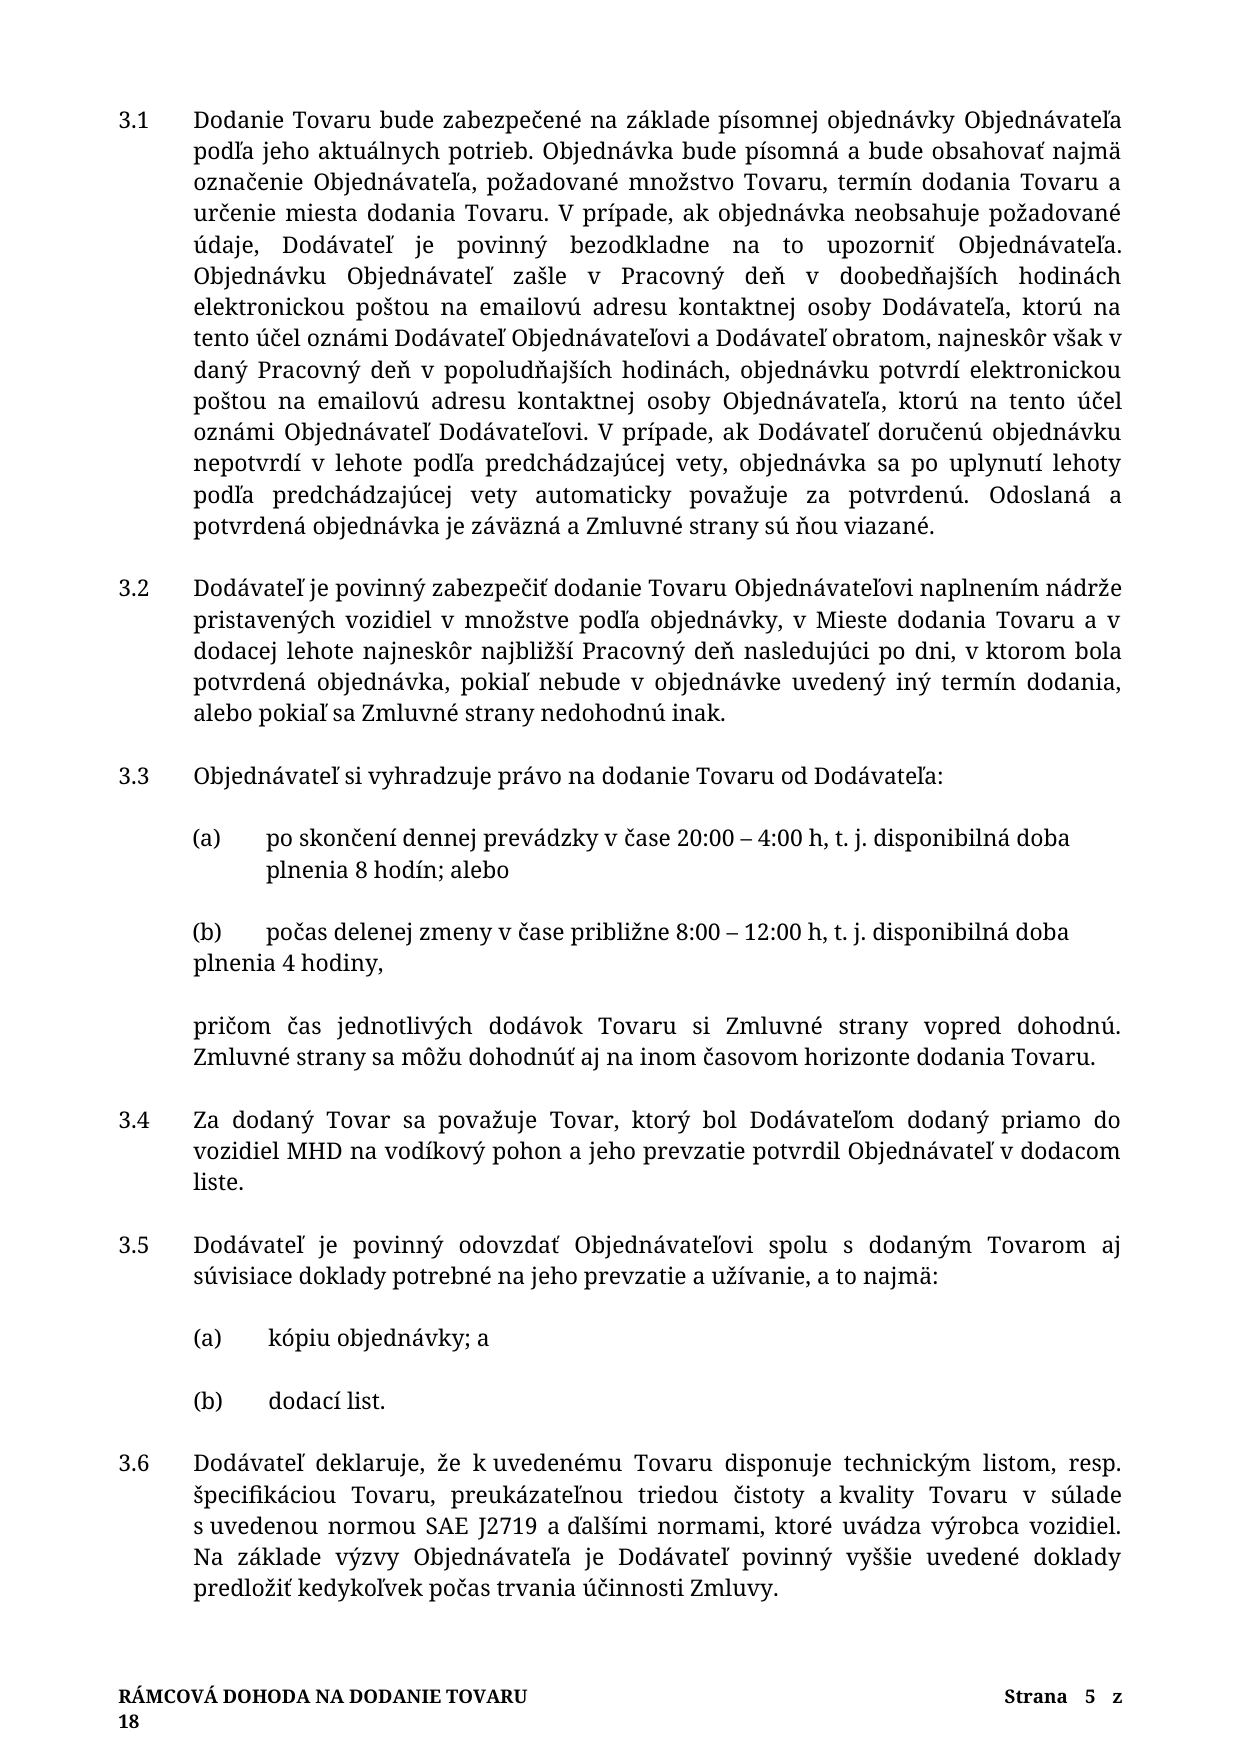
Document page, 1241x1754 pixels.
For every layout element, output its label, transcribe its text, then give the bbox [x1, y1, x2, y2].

list po skončení dennej prevádzky v čase 20:00 – 4:00 h, t. j. disponibilná doba plnenia 8 hodín; alebo [192, 822, 1122, 885]
list Dodávateľ je povinný zabezpečiť dodanie Tovaru Objednávateľovi naplnením nádrže pristavených vozidiel v množstve podľa objednávky, v Mieste dodania Tovaru a v dodacej lehote najneskôr najbližší Pracovný deň nasledujúci po dni, v ktorom bola potvrdená objednávka, pokiaľ nebude v objednávke uvedený iný termín dodania, alebo pokiaľ sa Zmluvné strany nedohodnú inak. [118, 572, 1122, 728]
list Dodávateľ deklaruje, že k uvedenému Tovaru disponuje technickým listom, resp. špecifikáciou Tovaru, preukázateľnou triedou čistoty a kvality Tovaru v súlade s uvedenou normou SAE J2719 a ďalšími normami, ktoré uvádza výrobca vozidiel. Na základe výzvy Objednávateľa je Dodávateľ povinný vyššie uvedené doklady predložiť kedykoľvek počas trvania účinnosti Zmluvy. [118, 1447, 1122, 1603]
list Objednávateľ si vyhradzuje právo na dodanie Tovaru od Dodávateľa: [118, 760, 1122, 791]
list kópiu objednávky; a [193, 1322, 1122, 1353]
list počas delenej zmeny v čase približne 8:00 – 12:00 h, t. j. disponibilná doba plnenia 4 hodiny, [192, 916, 1122, 978]
list dodací list. [193, 1385, 1122, 1416]
list Dodávateľ je povinný odovzdať Objednávateľovi spolu s dodaným Tovarom aj súvisiace doklady potrebné na jeho prevzatie a užívanie, a to najmä: [118, 1228, 1122, 1291]
list pričom čas jednotlivých dodávok Tovaru si Zmluvné strany vopred dohodnú. Zmluvné strany sa môžu dohodnúť aj na inom časovom horizonte dodania Tovaru. [193, 1010, 1122, 1072]
list Za dodaný Tovar sa považuje Tovar, ktorý bol Dodávateľom dodaný priamo do vozidiel MHD na vodíkový pohon a jeho prevzatie potvrdil Objednávateľ v dodacom liste. [118, 1103, 1122, 1197]
list Dodanie Tovaru bude zabezpečené na základe písomnej objednávky Objednávateľa podľa jeho aktuálnych potrieb. Objednávka bude písomná a bude obsahovať najmä označenie Objednávateľa, požadované množstvo Tovaru, termín dodania Tovaru a určenie miesta dodania Tovaru. V prípade, ak objednávka neobsahuje požadované údaje, Dodávateľ je povinný bezodkladne na to upozorniť Objednávateľa. Objednávku Objednávateľ zašle v Pracovný deň v doobedňajších hodinách elektronickou poštou na emailovú adresu kontaktnej osoby Dodávateľa, ktorú na tento účel oznámi Dodávateľ Objednávateľovi a Dodávateľ obratom, najneskôr však v daný Pracovný deň v popoludňajších hodinách, objednávku potvrdí elektronickou poštou na emailovú adresu kontaktnej osoby Objednávateľa, ktorú na tento účel oznámi Objednávateľ Dodávateľovi. V prípade, ak Dodávateľ doručenú objednávku nepotvrdí v lehote podľa predchádzajúcej vety, objednávka sa po uplynutí lehoty podľa predchádzajúcej vety automaticky považuje za potvrdenú. Odoslaná a potvrdená objednávka je záväzná a Zmluvné strany sú ňou viazané. [118, 103, 1122, 541]
